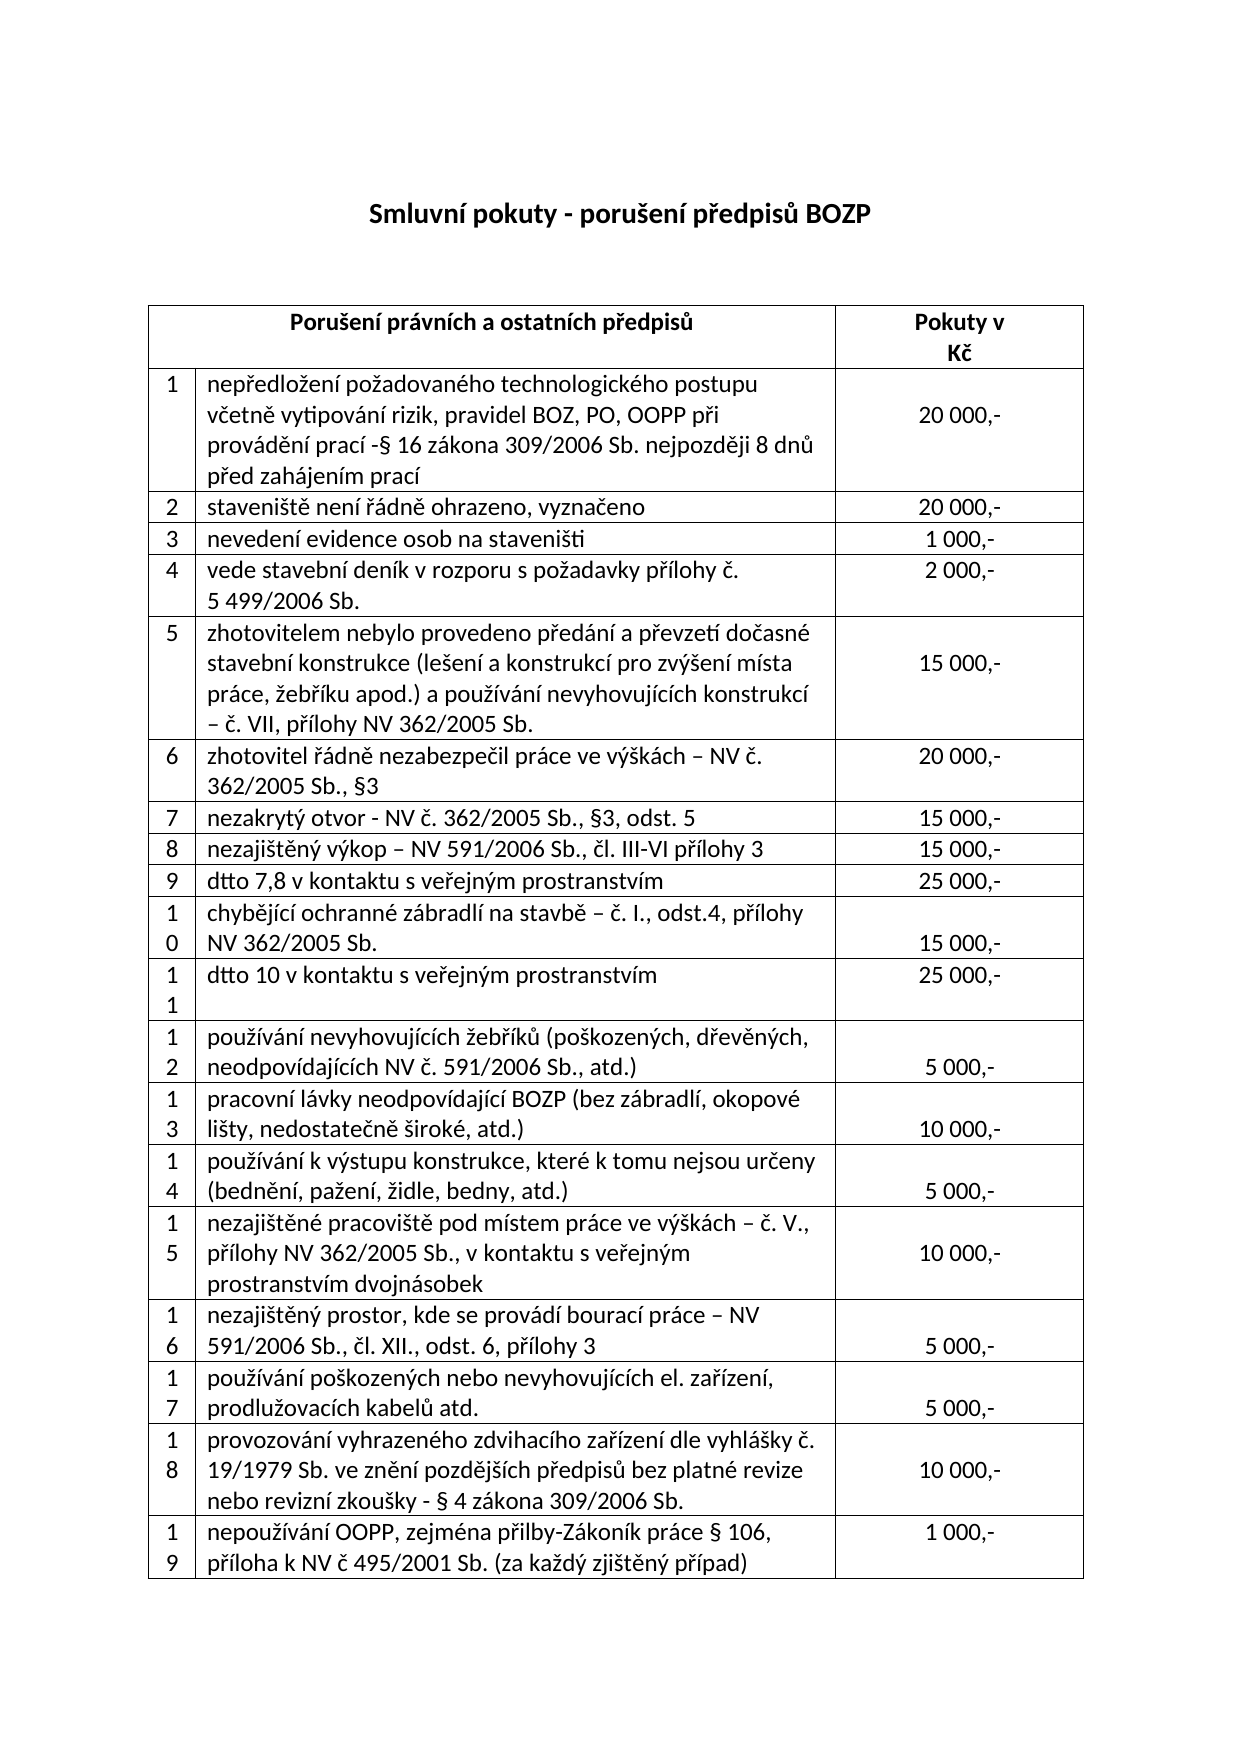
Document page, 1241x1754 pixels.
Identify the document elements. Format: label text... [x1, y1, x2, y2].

table_cell pracovní lávky neodpovídající BOZP (bez zábradlí, okopové lišty, nedostatečně široké, atd.) [196, 1083, 835, 1144]
table_cell používání poškozených nebo nevyhovujících el. zařízení, prodlužovacích kabelů atd. [196, 1362, 835, 1423]
table_cell 1 [149, 369, 195, 491]
table_cell 5 000,- [836, 1021, 1083, 1082]
table_cell 15 000,- [836, 802, 1083, 832]
table_cell 12 [149, 1021, 195, 1082]
table_cell 17 [149, 1362, 195, 1423]
table_cell 13 [149, 1083, 195, 1144]
table_cell vede stavební deník v rozporu s požadavky přílohy č. 5 499/2006 Sb. [196, 555, 835, 616]
table_cell nezakrytý otvor - NV č. 362/2005 Sb., §3, odst. 5 [196, 802, 835, 832]
table_cell používání k výstupu konstrukce, které k tomu nejsou určeny (bednění, pažení, židle, bedny, atd.) [196, 1145, 835, 1206]
table_cell 3 [149, 523, 195, 554]
table_cell 20 000,- [836, 740, 1083, 801]
table_cell 15 000,- [836, 617, 1083, 739]
table_cell dtto 10 v kontaktu s veřejným prostranstvím [196, 959, 835, 1020]
table_cell 14 [149, 1145, 195, 1206]
table_cell 10 [149, 897, 195, 958]
table_cell 18 [149, 1424, 195, 1515]
table_cell 9 [149, 865, 195, 896]
table_cell 15 000,- [836, 834, 1083, 864]
table_cell 20 000,- [836, 492, 1083, 522]
table_cell 20 000,- [836, 369, 1083, 491]
table_cell zhotovitel řádně nezabezpečil práce ve výškách – NV č. 362/2005 Sb., §3 [196, 740, 835, 801]
table_cell 1 000,- [836, 523, 1083, 554]
table_cell 5 000,- [836, 1145, 1083, 1206]
table_cell 25 000,- [836, 865, 1083, 896]
table_cell nepoužívání OOPP, zejména přilby-Zákoník práce § 106, příloha k NV č 495/2001 Sb. (za každý zjištěný případ) [196, 1516, 835, 1577]
table_cell 8 [149, 834, 195, 864]
table_cell nepředložení požadovaného technologického postupu včetně vytipování rizik, pravidel BOZ, PO, OOPP při provádění prací -§ 16 zákona 309/2006 Sb. nejpozději 8 dnů před zahájením prací [196, 369, 835, 491]
table_header Pokuty v Kč [836, 306, 1083, 367]
table_cell 25 000,- [836, 959, 1083, 1020]
table_cell staveniště není řádně ohrazeno, vyznačeno [196, 492, 835, 522]
table_cell 10 000,- [836, 1424, 1083, 1515]
table_cell používání nevyhovujících žebříků (poškozených, dřevěných, neodpovídajících NV č. 591/2006 Sb., atd.) [196, 1021, 835, 1082]
table_cell 2 [149, 492, 195, 522]
table_cell 5 000,- [836, 1300, 1083, 1361]
table_cell nezajištěné pracoviště pod místem práce ve výškách – č. V., přílohy NV 362/2005 Sb., v kontaktu s veřejným prostranstvím dvojnásobek [196, 1207, 835, 1299]
table_cell 15 000,- [836, 897, 1083, 958]
table_cell chybějící ochranné zábradlí na stavbě – č. I., odst.4, přílohy NV 362/2005 Sb. [196, 897, 835, 958]
table_cell 10 000,- [836, 1207, 1083, 1299]
table_cell 15 [149, 1207, 195, 1299]
table_cell nezajištěný výkop – NV 591/2006 Sb., čl. III-VI přílohy 3 [196, 834, 835, 864]
table_cell 16 [149, 1300, 195, 1361]
table_cell 10 000,- [836, 1083, 1083, 1144]
table_cell dtto 7,8 v kontaktu s veřejným prostranstvím [196, 865, 835, 896]
table_cell nezajištěný prostor, kde se provádí bourací práce – NV 591/2006 Sb., čl. XII., odst. 6, přílohy 3 [196, 1300, 835, 1361]
table_cell 19 [149, 1516, 195, 1577]
table_cell 11 [149, 959, 195, 1020]
table_cell zhotovitelem nebylo provedeno předání a převzetí dočasné stavební konstrukce (lešení a konstrukcí pro zvýšení místa práce, žebříku apod.) a používání nevyhovujících konstrukcí – č. VII, přílohy NV 362/2005 Sb. [196, 617, 835, 739]
table_header Porušení právních a ostatních předpisů [149, 306, 835, 367]
table_cell 7 [149, 802, 195, 832]
table_cell nevedení evidence osob na staveništi [196, 523, 835, 554]
table_cell 1 000,- [836, 1516, 1083, 1577]
table_cell 2 000,- [836, 555, 1083, 616]
table_cell 5 000,- [836, 1362, 1083, 1423]
text Smluvní pokuty - porušení předpisů BOZP [148, 195, 1093, 231]
table_cell 5 [149, 617, 195, 739]
table_cell 4 [149, 555, 195, 616]
table_cell provozování vyhrazeného zdvihacího zařízení dle vyhlášky č. 19/1979 Sb. ve znění pozdějších předpisů bez platné revize nebo revizní zkoušky - § 4 zákona 309/2006 Sb. [196, 1424, 835, 1515]
table_cell 6 [149, 740, 195, 801]
